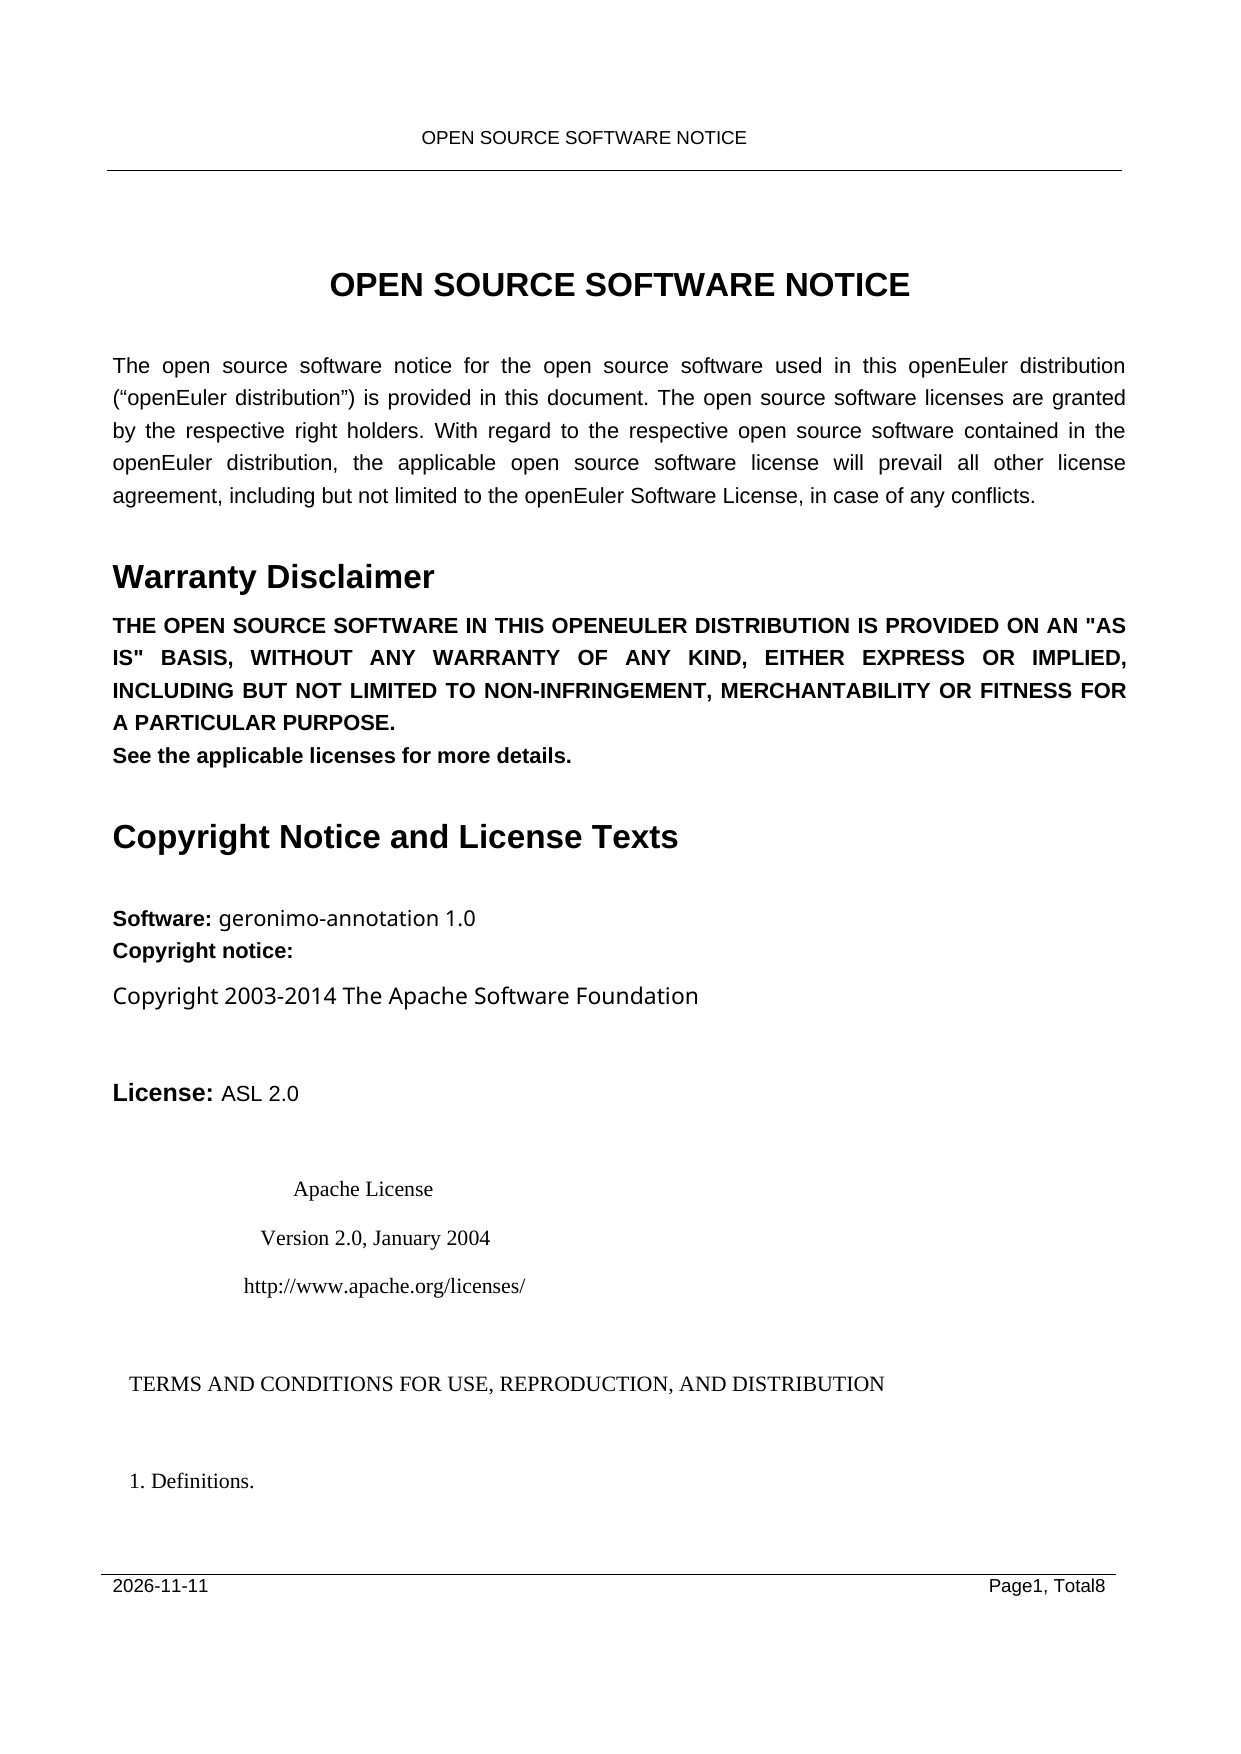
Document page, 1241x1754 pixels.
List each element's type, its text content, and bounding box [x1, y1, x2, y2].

text THE OPEN SOURCE SOFTWARE IN THIS OPENEULER DISTRIBUTION IS PROVIDED ON AN "AS IS" BASIS, WITHOUT ANY WARRANTY OF ANY KIND, EITHER EXPRESS OR IMPLIED, INCLUDING BUT NOT LIMITED TO NON-INFRINGEMENT, MERCHANTABILITY OR FITNESS FOR A PARTICULAR PURPOSE. See the applicable licenses for more details. [112, 609, 1128, 771]
text Software: geronimo-annotation 1.0 [112, 901, 1128, 934]
text The open source software notice for the open source software used in this openEuler distribution (“openEuler distribution”) is provided in this document. The open source software licenses are granted by the respective right holders. With regard to the respective open source software contained in the openEuler distribution, the applicable open source software license will prevail all other license agreement, including but not limited to the openEuler Software License, in case of any conflicts. [112, 349, 1128, 511]
text Copyright 2003-2014 The Apache Software Foundation [112, 979, 1128, 1060]
text License: ASL 2.0 [112, 1077, 1128, 1109]
text OPEN SOURCE SOFTWARE NOTICE [112, 251, 1128, 316]
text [112, 1123, 1128, 1497]
text Warranty Disclaimer [112, 544, 1128, 609]
text Copyright notice: [112, 934, 1128, 966]
text Copyright Notice and License Texts [112, 804, 1128, 869]
